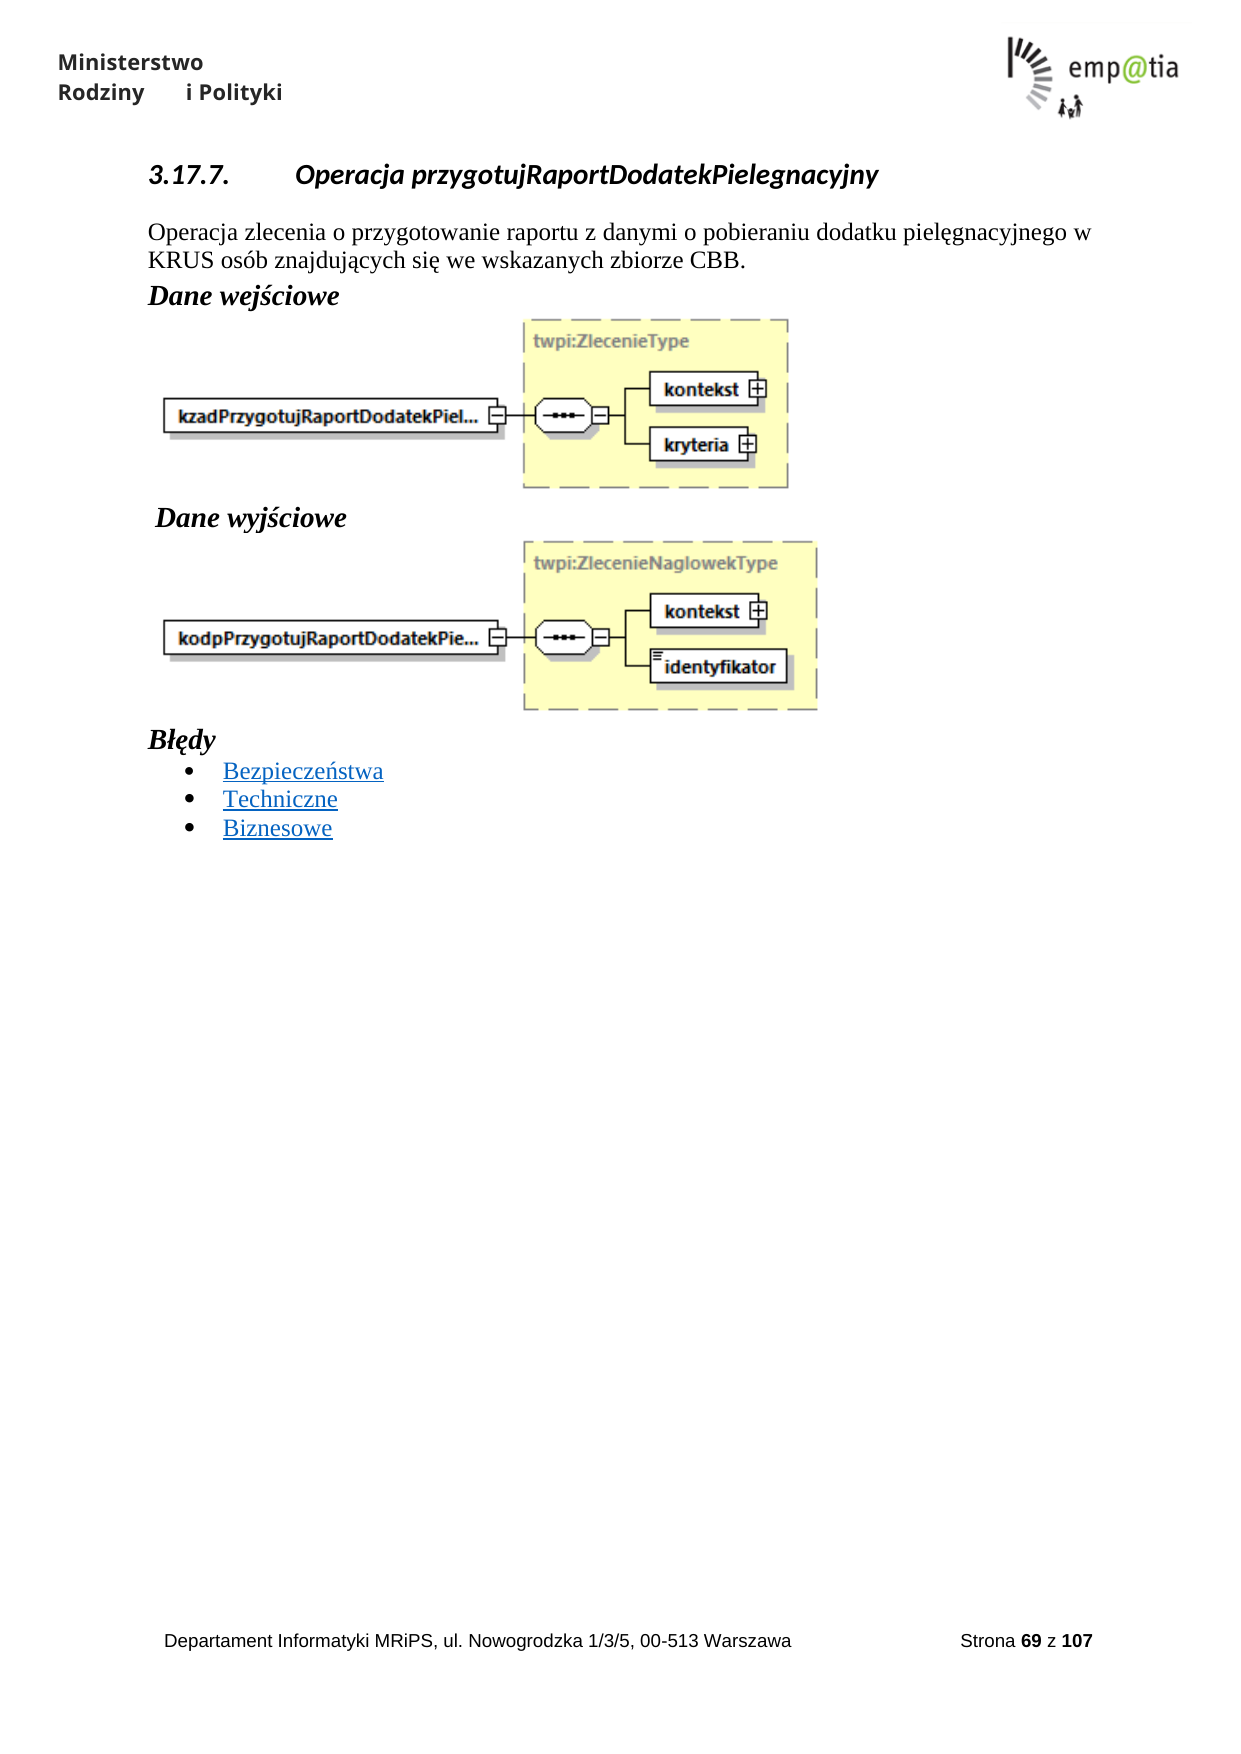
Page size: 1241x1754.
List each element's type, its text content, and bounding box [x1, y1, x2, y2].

picture [147, 533, 835, 719]
picture [1001, 22, 1193, 128]
picture [147, 312, 807, 497]
text Operacja zlecenia o przygotowanie raportu z danymi o pobieraniu dodatku pielęgnacyjnego w KRUS osób znajdujących się we wskazanych zbiorze CBB. [148, 217, 1093, 274]
list Techniczne [185, 784, 1093, 813]
list Biznesowe [185, 813, 1093, 842]
subtitle Dane wyjściowe [148, 500, 1093, 534]
list Bezpieczeństwa [185, 756, 1093, 784]
subtitle Błędy [148, 722, 1093, 756]
subtitle Operacja przygotujRaportDodatekPielegnacyjny [148, 156, 1093, 192]
